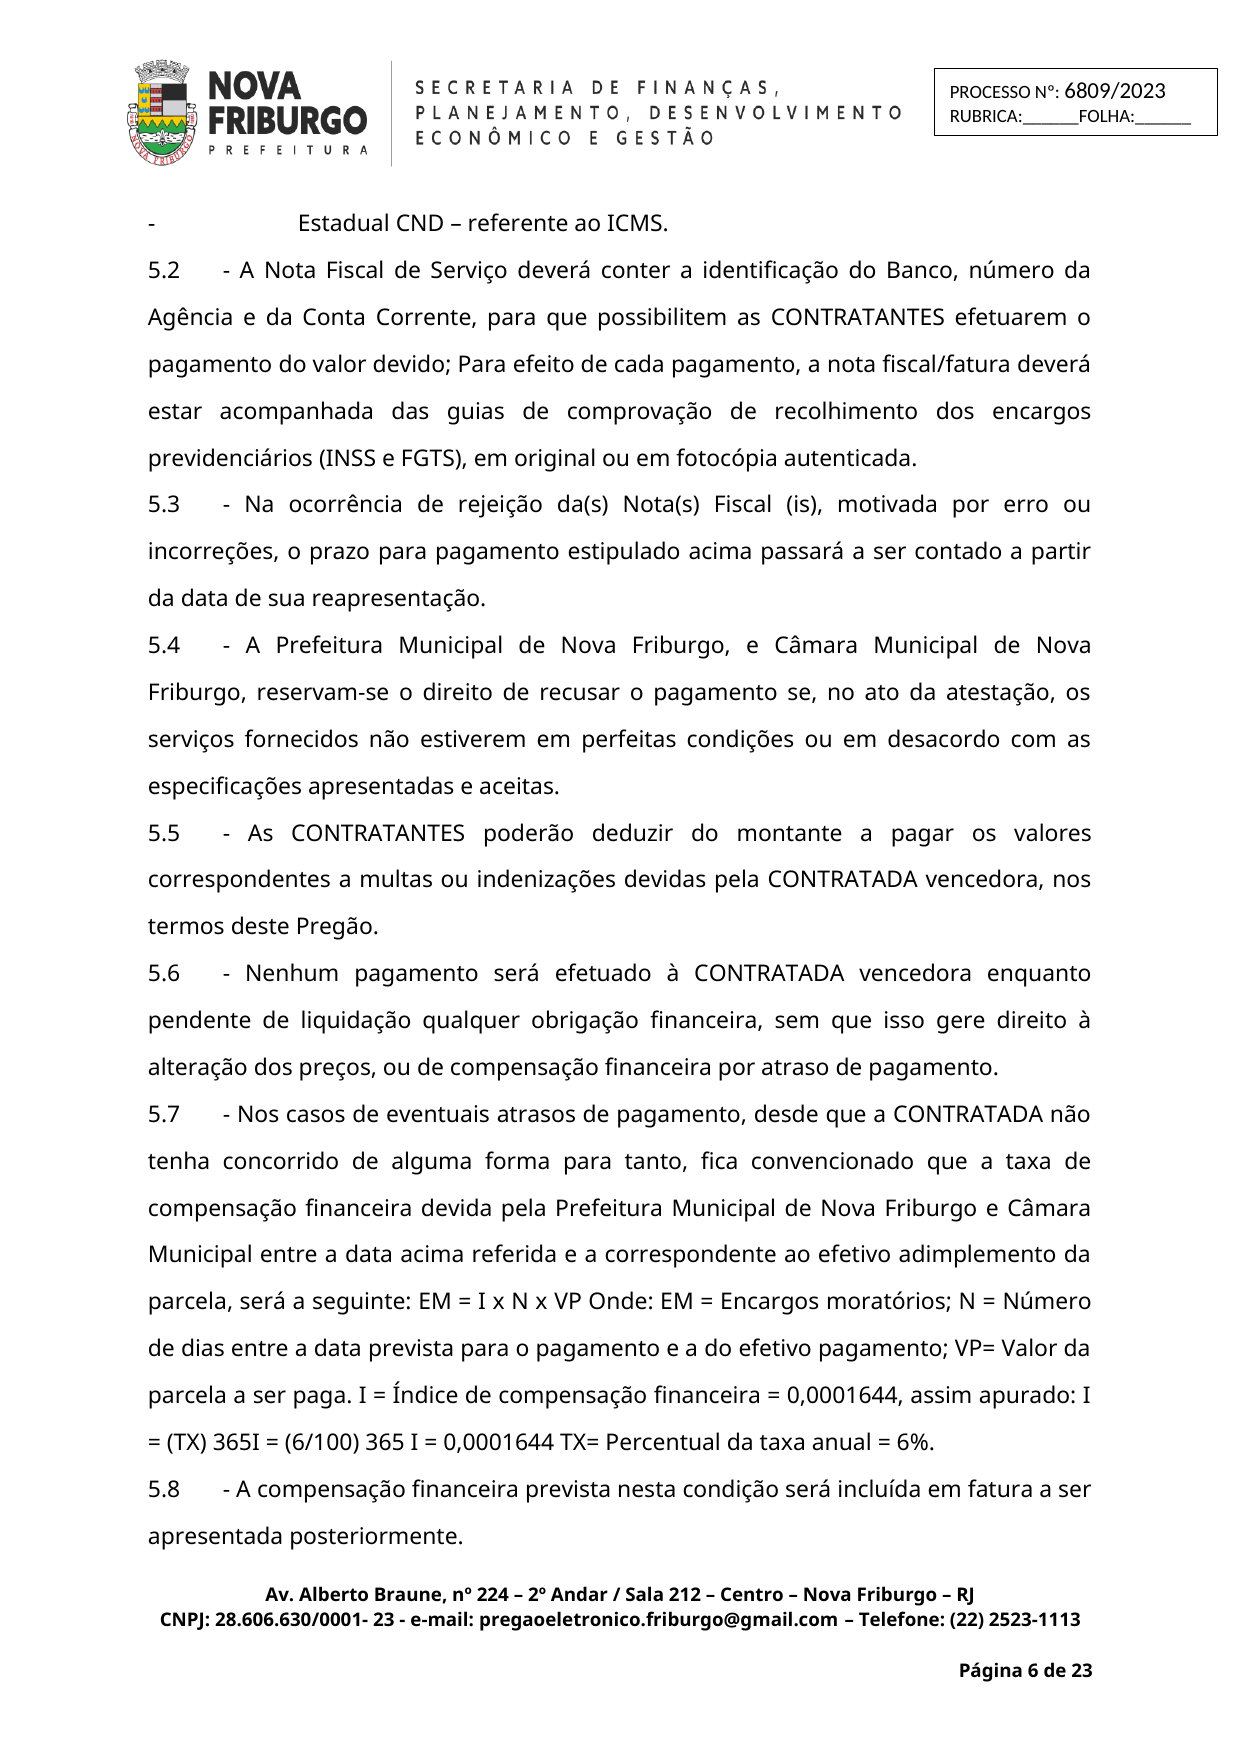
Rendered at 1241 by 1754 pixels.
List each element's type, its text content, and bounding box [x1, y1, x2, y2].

list - Na ocorrência de rejeição da(s) Nota(s) Fiscal (is), motivada por erro ou incorreções, o prazo para pagamento estipulado acima passará a ser contado a partir da data de sua reapresentação. [148, 488, 1092, 613]
list - Nenhum pagamento será efetuado à CONTRATADA vencedora enquanto pendente de liquidação qualquer obrigação financeira, sem que isso gere direito à alteração dos preços, ou de compensação financeira por atraso de pagamento. [148, 957, 1092, 1082]
list - Nos casos de eventuais atrasos de pagamento, desde que a CONTRATADA não tenha concorrido de alguma forma para tanto, fica convencionado que a taxa de compensação financeira devida pela Prefeitura Municipal de Nova Friburgo e Câmara Municipal entre a data acima referida e a correspondente ao efetivo adimplemento da parcela, será a seguinte: EM = I x N x VP Onde: EM = Encargos moratórios; N = Número de dias entre a data prevista para o pagamento e a do efetivo pagamento; VP= Valor da parcela a ser paga. I = Índice de compensação financeira = 0,0001644, assim apurado: I = (TX) 365I = (6/100) 365 I = 0,0001644 TX= Percentual da taxa anual = 6%. [148, 1098, 1092, 1457]
list - As CONTRATANTES poderão deduzir do montante a pagar os valores correspondentes a multas ou indenizações devidas pela CONTRATADA vencedora, nos termos deste Pregão. [148, 817, 1092, 942]
list Estadual CND – referente ao ICMS. [148, 207, 1092, 238]
list - A Nota Fiscal de Serviço deverá conter a identificação do Banco, número da Agência e da Conta Corrente, para que possibilitem as CONTRATANTES efetuarem o pagamento do valor devido; Para efeito de cada pagamento, a nota fiscal/fatura deverá estar acompanhada das guias de comprovação de recolhimento dos encargos previdenciários (INSS e FGTS), em original ou em fotocópia autenticada. [148, 254, 1092, 473]
list - A Prefeitura Municipal de Nova Friburgo, e Câmara Municipal de Nova Friburgo, reservam-se o direito de recusar o pagamento se, no ato da atestação, os serviços fornecidos não estiverem em perfeitas condições ou em desacordo com as especificações apresentadas e aceitas. [148, 629, 1092, 801]
picture [103, 44, 937, 179]
list - A compensação financeira prevista nesta condição será incluída em fatura a ser apresentada posteriormente. [148, 1473, 1092, 1551]
